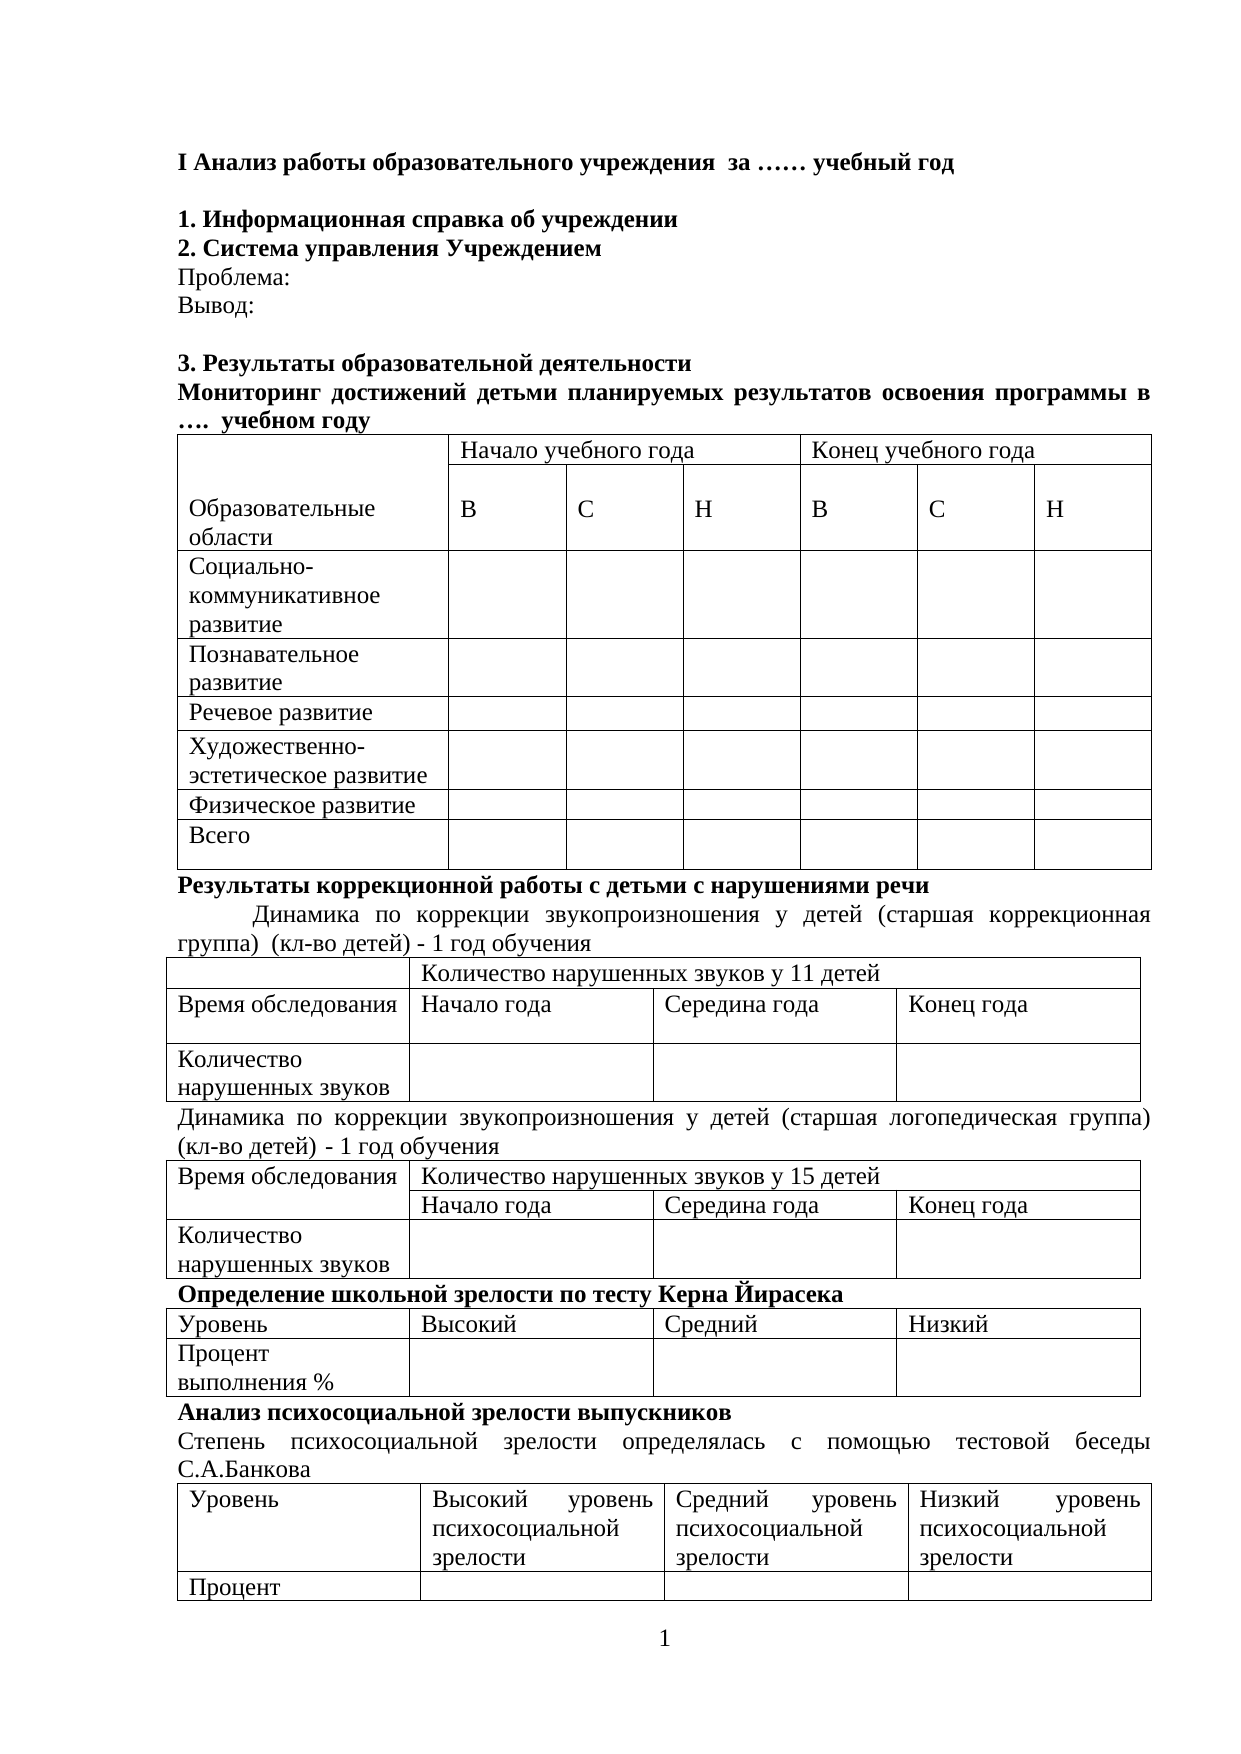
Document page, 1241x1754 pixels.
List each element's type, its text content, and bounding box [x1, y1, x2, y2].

table_cell [801, 551, 917, 638]
table_cell [567, 697, 683, 730]
table_cell Физическое развитие [178, 790, 448, 819]
table_cell [567, 551, 683, 638]
table_cell [410, 1339, 653, 1396]
text Результаты коррекционной работы с детьми с нарушениями речи [177, 870, 1152, 899]
table_cell Процент выполнения % [167, 1339, 409, 1396]
table_header Образовательные области [178, 435, 448, 550]
table_cell [1035, 697, 1151, 730]
table_cell [410, 1220, 653, 1278]
table_cell [918, 790, 1034, 819]
table_header Средний [654, 1309, 896, 1337]
table_cell [449, 820, 566, 869]
table_cell [1035, 790, 1151, 819]
table_header Высокий [410, 1309, 653, 1337]
text Определение школьной зрелости по тесту Керна Йирасека [177, 1279, 1152, 1308]
table_cell [684, 697, 800, 730]
table_cell Н [684, 465, 800, 550]
table_cell [421, 1572, 664, 1600]
table_cell [654, 1044, 896, 1101]
table_cell Середина года [654, 989, 896, 1043]
table_cell [801, 820, 917, 869]
table_cell [918, 551, 1034, 638]
table_cell [801, 790, 917, 819]
table_cell [449, 790, 566, 819]
table_cell [909, 1572, 1151, 1600]
text Мониторинг достижений детьми планируемых результатов освоения программы в …. учебном году [177, 377, 1152, 434]
table_header Время обследования [167, 1161, 409, 1219]
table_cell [178, 1572, 420, 1600]
table_cell [918, 697, 1034, 730]
text 3. Результаты образовательной деятельности [177, 348, 1152, 377]
text 1. Информационная справка об учреждении [177, 204, 1152, 233]
table_cell Всего [178, 820, 448, 869]
table_cell Познавательное развитие [178, 639, 448, 696]
table_cell [567, 820, 683, 869]
table_cell [684, 790, 800, 819]
table_header [167, 958, 409, 988]
table_cell С [567, 465, 683, 550]
text I Анализ работы образовательного учреждения за …… учебный год [177, 147, 1152, 176]
table_cell [684, 820, 800, 869]
table_cell В [449, 465, 566, 550]
table_cell [665, 1572, 908, 1600]
table_cell [1035, 551, 1151, 638]
table_cell Время обследования [167, 989, 409, 1043]
table_cell [918, 639, 1034, 696]
table_cell Социально-коммуникативное развитие [178, 551, 448, 638]
table_cell Количество нарушенных звуков [167, 1044, 409, 1101]
table_cell [897, 1220, 1140, 1278]
table_header Уровень [167, 1309, 409, 1337]
table_cell Конец года [897, 989, 1140, 1043]
table_cell [1035, 820, 1151, 869]
table_cell [449, 639, 566, 696]
text Динамика по коррекции звукопроизношения у детей (старшая логопедическая группа) (кл-во детей) - 1 год обучения [177, 1102, 1152, 1160]
table_cell [801, 697, 917, 730]
text Степень психосоциальной зрелости определялась с помощью тестовой беседы С.А.Банкова [177, 1426, 1152, 1483]
table_cell [654, 1339, 896, 1396]
table_cell Конец года [897, 1191, 1140, 1219]
table_cell Художественно-эстетическое развитие [178, 731, 448, 789]
table_cell Н [1035, 465, 1151, 550]
text Проблема: [177, 262, 1152, 291]
table_cell В [801, 465, 917, 550]
table_header Высокий уровень психосоциальной зрелости [421, 1484, 664, 1571]
table_header Начало учебного года [449, 435, 800, 464]
table_header Конец учебного года [801, 435, 1151, 464]
table_cell [801, 731, 917, 789]
table_cell [918, 731, 1034, 789]
table_cell [567, 639, 683, 696]
text Динамика по коррекции звукопроизношения у детей (старшая коррекционная группа) (кл-во детей) - 1 год обучения [177, 899, 1152, 957]
table_cell Начало года [410, 989, 653, 1043]
table_header Низкий [897, 1309, 1140, 1337]
table_cell [654, 1220, 896, 1278]
table_cell Количество нарушенных звуков [167, 1220, 409, 1278]
table_header Низкий уровень психосоциальной зрелости [909, 1484, 1151, 1571]
table_cell [567, 790, 683, 819]
table_header Уровень [178, 1484, 420, 1571]
table_cell Середина года [654, 1191, 896, 1219]
table_cell [684, 639, 800, 696]
table_cell [684, 731, 800, 789]
table_cell [567, 731, 683, 789]
table_cell [449, 697, 566, 730]
table_header Количество нарушенных звуков у 11 детей [410, 958, 1140, 988]
table_cell Речевое развитие [178, 697, 448, 730]
table_cell [1035, 639, 1151, 696]
table_cell [918, 820, 1034, 869]
table_cell [1035, 731, 1151, 789]
table_header Количество нарушенных звуков у 15 детей [410, 1161, 1140, 1189]
table_cell [684, 551, 800, 638]
table_header Средний уровень психосоциальной зрелости [665, 1484, 908, 1571]
table_cell [897, 1044, 1140, 1101]
table_cell Начало года [410, 1191, 653, 1219]
text Анализ психосоциальной зрелости выпускников [177, 1397, 1152, 1426]
table_cell С [918, 465, 1034, 550]
text Вывод: [177, 291, 1152, 319]
table_cell [897, 1339, 1140, 1396]
text 2. Система управления Учреждением [177, 233, 1152, 262]
table_cell [801, 639, 917, 696]
table_cell [449, 551, 566, 638]
table_cell [449, 731, 566, 789]
table_cell [410, 1044, 653, 1101]
